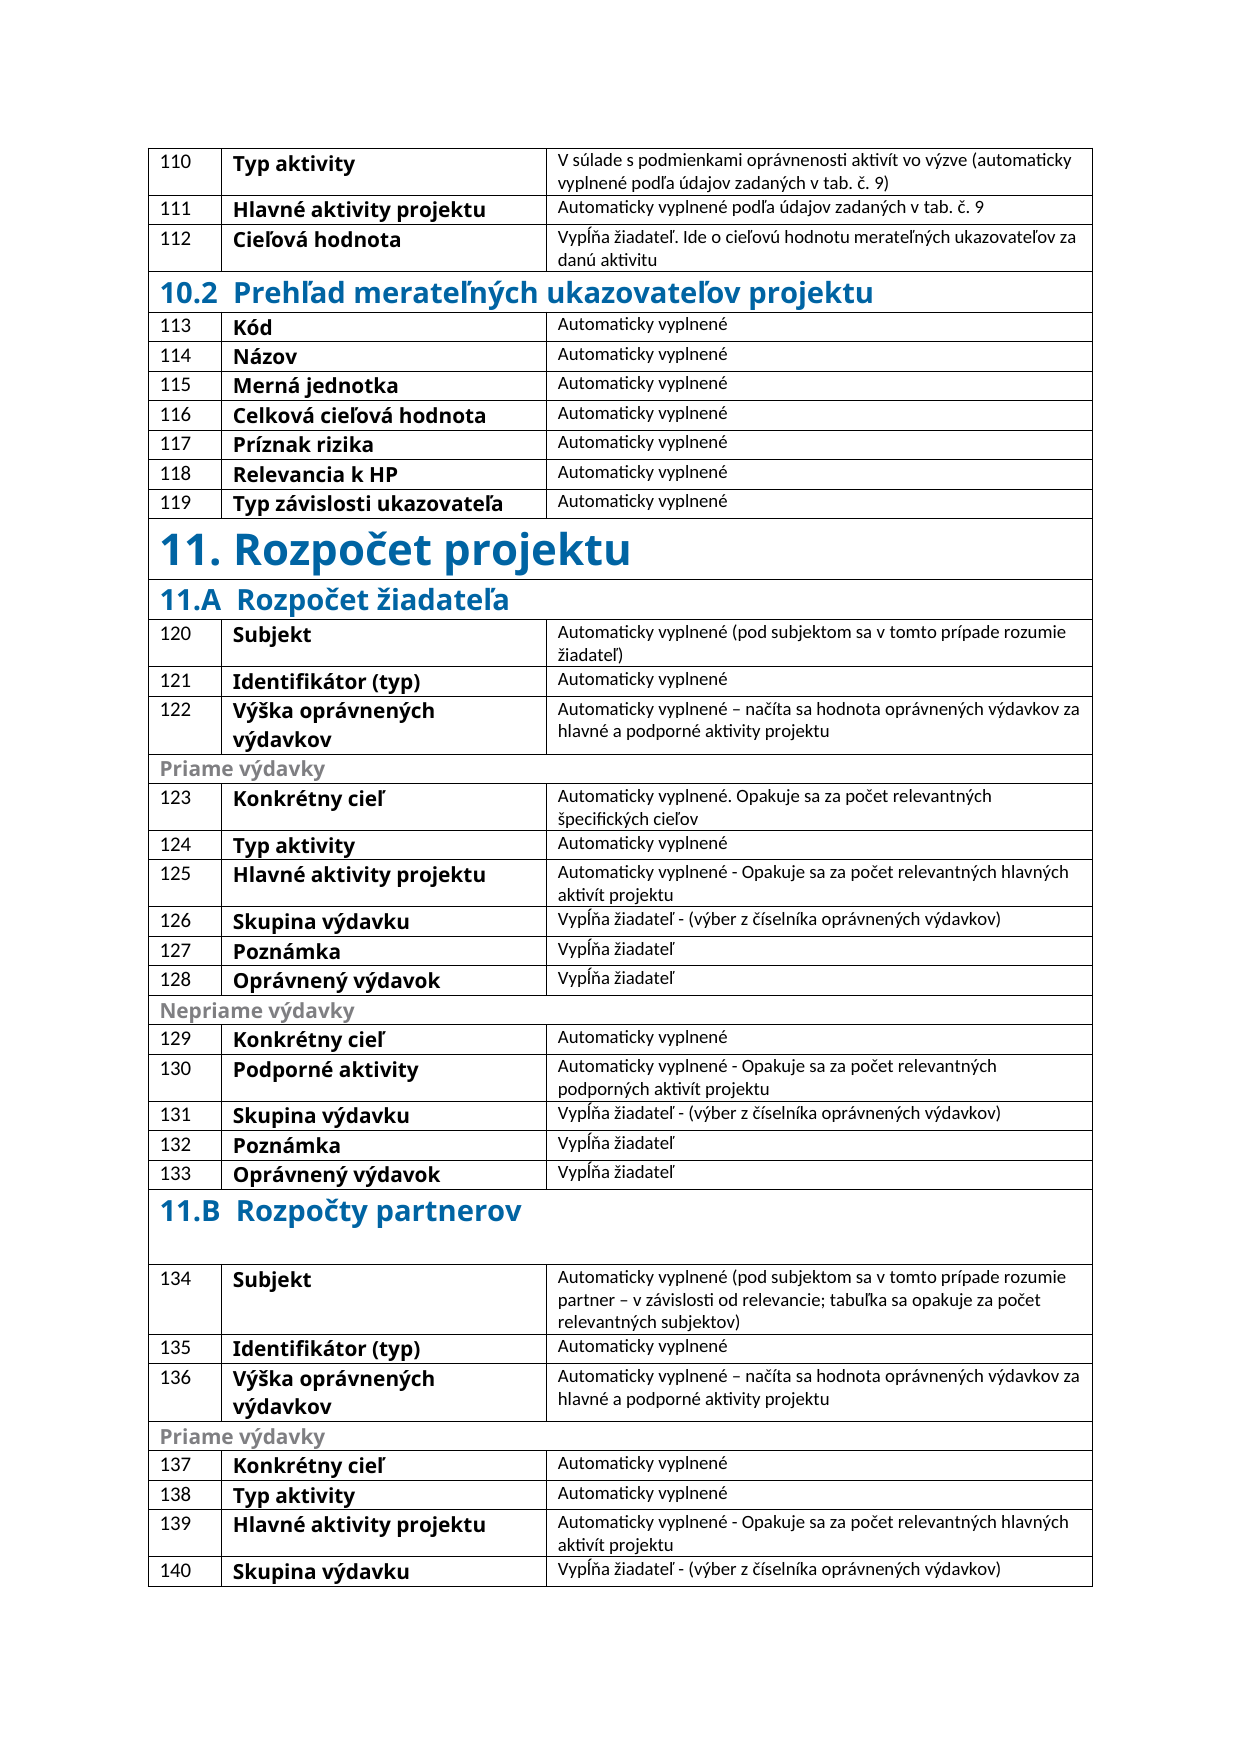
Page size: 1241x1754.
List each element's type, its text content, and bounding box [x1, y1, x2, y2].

table_cell Výška oprávnených výdavkov [222, 697, 546, 753]
table_cell 117 [149, 431, 221, 459]
table_cell Subjekt [222, 620, 546, 666]
table_cell Automaticky vyplnené [547, 372, 1092, 400]
table_cell Názov [222, 342, 546, 371]
table_cell Vypĺňa žiadateľ [547, 966, 1092, 995]
table_cell 11. Rozpočet projektu [149, 519, 1092, 578]
table_cell 116 [149, 401, 221, 429]
table_cell Skupina výdavku [222, 1102, 546, 1130]
table_cell Príznak rizika [222, 431, 546, 459]
table_cell Cieľová hodnota [222, 225, 546, 271]
table_cell V súlade s podmienkami oprávnenosti aktivít vo výzve (automaticky vyplnené podľa údajov zadaných v tab. č. 9) [547, 149, 1092, 194]
table_cell Hlavné aktivity projektu [222, 860, 546, 906]
table_cell Vypĺňa žiadateľ - (výber z číselníka oprávnených výdavkov) [547, 1102, 1092, 1130]
table_cell 125 [149, 860, 221, 906]
table_cell Automaticky vyplnené [547, 1451, 1092, 1480]
table_cell Automaticky vyplnené - Opakuje sa za počet relevantných hlavných aktivít projektu [547, 1510, 1092, 1556]
table_cell Typ aktivity [222, 149, 546, 194]
table_cell Skupina výdavku [222, 907, 546, 936]
table_cell Vypĺňa žiadateľ. Ide o cieľovú hodnotu merateľných ukazovateľov za danú aktivitu [547, 225, 1092, 271]
table_cell Automaticky vyplnené [547, 490, 1092, 518]
table_cell Automaticky vyplnené [547, 342, 1092, 371]
table_cell 115 [149, 372, 221, 400]
table_cell Automaticky vyplnené [547, 1481, 1092, 1509]
table_cell 132 [149, 1131, 221, 1159]
table_cell 133 [149, 1161, 221, 1189]
table_cell 139 [149, 1510, 221, 1556]
table_cell Priame výdavky [149, 755, 1092, 783]
table_cell Automaticky vyplnené [547, 313, 1092, 341]
table_cell Relevancia k HP [222, 460, 546, 488]
table_cell Automaticky vyplnené – načíta sa hodnota oprávnených výdavkov za hlavné a podporné aktivity projektu [547, 697, 1092, 753]
table_cell 110 [149, 149, 221, 194]
table_cell Konkrétny cieľ [222, 1025, 546, 1054]
table_cell Automaticky vyplnené (pod subjektom sa v tomto prípade rozumie žiadateľ) [547, 620, 1092, 666]
table_cell Typ aktivity [222, 831, 546, 859]
table_cell 130 [149, 1055, 221, 1101]
table_cell 126 [149, 907, 221, 936]
table_cell Identifikátor (typ) [222, 667, 546, 696]
table_cell 120 [149, 620, 221, 666]
table_cell 112 [149, 225, 221, 271]
table_cell Automaticky vyplnené [547, 667, 1092, 696]
table_cell Subjekt [222, 1265, 546, 1333]
table_cell 131 [149, 1102, 221, 1130]
table_cell Automaticky vyplnené. Opakuje sa za počet relevantných špecifických cieľov [547, 784, 1092, 830]
table_cell 127 [149, 937, 221, 965]
table_cell Oprávnený výdavok [222, 966, 546, 995]
table_cell Vypĺňa žiadateľ [547, 1161, 1092, 1189]
table_cell 111 [149, 196, 221, 224]
table_cell Kód [222, 313, 546, 341]
table_cell Automaticky vyplnené [547, 401, 1092, 429]
table_cell Konkrétny cieľ [222, 1451, 546, 1480]
table_cell Vypĺňa žiadateľ - (výber z číselníka oprávnených výdavkov) [547, 1557, 1092, 1586]
table_cell 140 [149, 1557, 221, 1586]
table_cell Automaticky vyplnené – načíta sa hodnota oprávnených výdavkov za hlavné a podporné aktivity projektu [547, 1364, 1092, 1421]
table_cell 118 [149, 460, 221, 488]
table_cell Automaticky vyplnené [547, 1025, 1092, 1054]
table_cell Automaticky vyplnené - Opakuje sa za počet relevantných podporných aktivít projektu [547, 1055, 1092, 1101]
table_cell 123 [149, 784, 221, 830]
table_cell Typ závislosti ukazovateľa [222, 490, 546, 518]
table_cell Vypĺňa žiadateľ [547, 1131, 1092, 1159]
table_cell Poznámka [222, 1131, 546, 1159]
table_cell 113 [149, 313, 221, 341]
table_cell Konkrétny cieľ [222, 784, 546, 830]
table_cell 138 [149, 1481, 221, 1509]
table_cell 11.B Rozpočty partnerov [149, 1190, 1092, 1264]
table_cell Hlavné aktivity projektu [222, 196, 546, 224]
table_cell 10.2 Prehľad merateľných ukazovateľov projektu [149, 272, 1092, 312]
table_cell Automaticky vyplnené - Opakuje sa za počet relevantných hlavných aktivít projektu [547, 860, 1092, 906]
table_cell Podporné aktivity [222, 1055, 546, 1101]
table_cell Typ aktivity [222, 1481, 546, 1509]
table_cell 114 [149, 342, 221, 371]
table_cell Automaticky vyplnené [547, 831, 1092, 859]
table_cell Vypĺňa žiadateľ - (výber z číselníka oprávnených výdavkov) [547, 907, 1092, 936]
table_cell 124 [149, 831, 221, 859]
table_cell Celková cieľová hodnota [222, 401, 546, 429]
table_cell Skupina výdavku [222, 1557, 546, 1586]
table_cell Merná jednotka [222, 372, 546, 400]
table_cell 119 [149, 490, 221, 518]
table_cell 135 [149, 1335, 221, 1363]
table_cell Automaticky vyplnené podľa údajov zadaných v tab. č. 9 [547, 196, 1092, 224]
table_cell Priame výdavky [149, 1422, 1092, 1450]
table_cell Automaticky vyplnené (pod subjektom sa v tomto prípade rozumie partner – v závislosti od relevancie; tabuľka sa opakuje za počet relevantných subjektov) [547, 1265, 1092, 1333]
table_cell Oprávnený výdavok [222, 1161, 546, 1189]
table_cell 129 [149, 1025, 221, 1054]
table_cell Nepriame výdavky [149, 996, 1092, 1024]
table_cell 134 [149, 1265, 221, 1333]
table_cell Hlavné aktivity projektu [222, 1510, 546, 1556]
table_cell 121 [149, 667, 221, 696]
table_cell Identifikátor (typ) [222, 1335, 546, 1363]
table_cell 137 [149, 1451, 221, 1480]
table_cell Vypĺňa žiadateľ [547, 937, 1092, 965]
table_cell Automaticky vyplnené [547, 1335, 1092, 1363]
table_cell Poznámka [222, 937, 546, 965]
table_cell 128 [149, 966, 221, 995]
table_cell 136 [149, 1364, 221, 1421]
table_cell Automaticky vyplnené [547, 460, 1092, 488]
table_cell 122 [149, 697, 221, 753]
table_cell Automaticky vyplnené [547, 431, 1092, 459]
table_cell 11.A Rozpočet žiadateľa [149, 580, 1092, 619]
table_cell Výška oprávnených výdavkov [222, 1364, 546, 1421]
